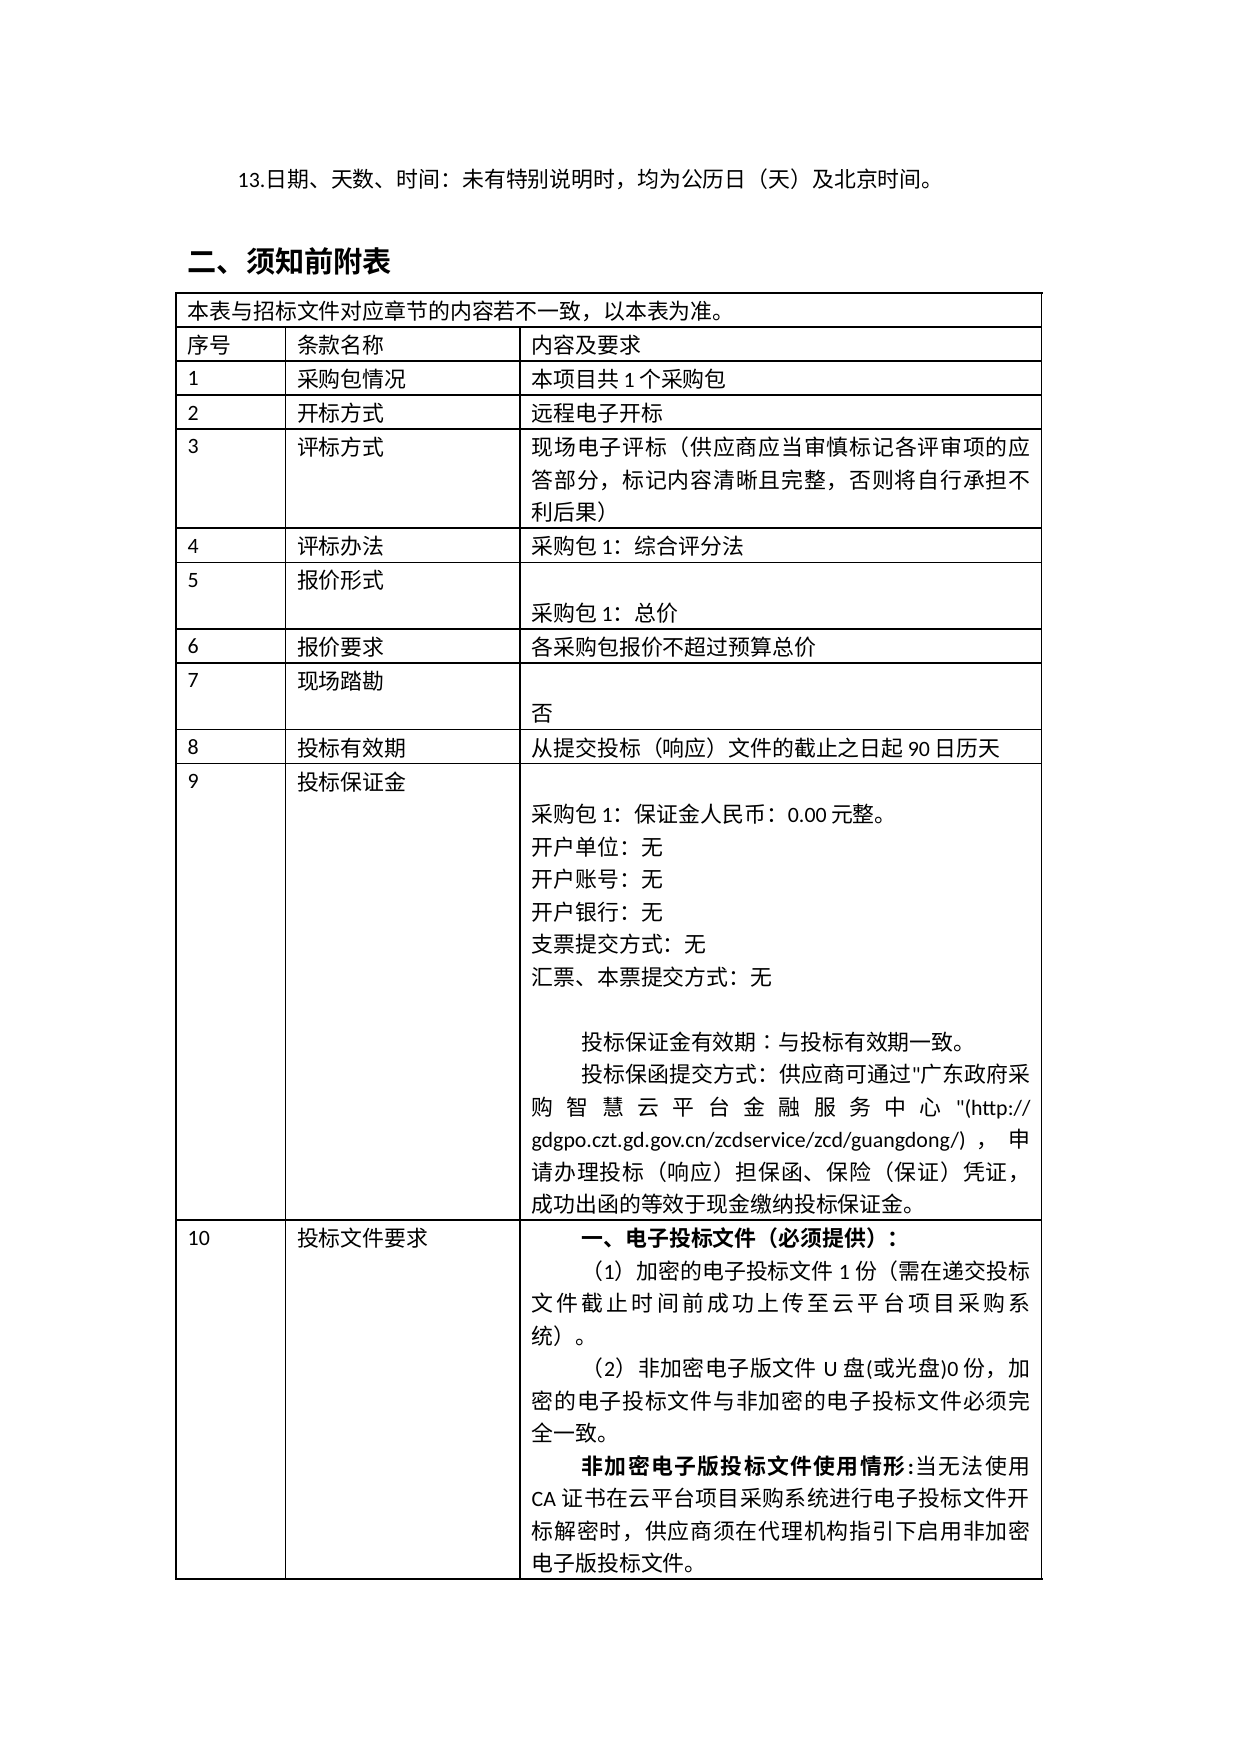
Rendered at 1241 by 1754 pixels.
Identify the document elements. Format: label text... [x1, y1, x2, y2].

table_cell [521, 1221, 1041, 1578]
table_cell 投标保证金 [286, 764, 519, 1219]
table_header 本表与招标文件对应章节的内容若不一致，以本表为准。 [177, 294, 1041, 326]
table_cell 投标文件要求 [286, 1221, 519, 1578]
table_cell 序号 [177, 328, 285, 360]
table_cell 4 [177, 529, 285, 561]
table_cell 内容及要求 [521, 328, 1041, 360]
table_cell 5 [177, 563, 285, 628]
table_cell 开标方式 [286, 396, 519, 428]
table_cell 3 [177, 430, 285, 527]
text 二、须知前附表 [187, 227, 1053, 292]
table_cell 9 [177, 764, 285, 1219]
table_cell 现场电子评标（供应商应当审慎标记各评审项的应答部分，标记内容清晰且完整，否则将自行承担不利后果） [521, 430, 1041, 527]
table_cell 评标办法 [286, 529, 519, 561]
text 13.日期、天数、时间：未有特别说明时，均为公历日（天）及北京时间。 [187, 162, 1053, 194]
table_cell 采购包1：总价 [521, 563, 1041, 628]
table_cell 条款名称 [286, 328, 519, 360]
table_cell 1 [177, 362, 285, 394]
table_cell 采购包1：综合评分法 [521, 529, 1041, 561]
table_cell 报价形式 [286, 563, 519, 628]
table_cell 各采购包报价不超过预算总价 [521, 630, 1041, 662]
table_cell 本项目共1个采购包 [521, 362, 1041, 394]
table_cell 远程电子开标 [521, 396, 1041, 428]
table_cell 从提交投标（响应）文件的截止之日起90日历天 [521, 730, 1041, 763]
table_cell 6 [177, 630, 285, 662]
table_cell 2 [177, 396, 285, 428]
table_cell 8 [177, 730, 285, 763]
table_cell 否 [521, 664, 1041, 728]
table_cell 投标有效期 [286, 730, 519, 763]
table_cell 现场踏勘 [286, 664, 519, 728]
table_cell 采购包1：保证金人民币：0.00元整。 开户单位：无 开户账号：无 开户银行：无 支票提交方式：无 汇票、本票提交方式：无 投标保证金有效期∶与投标有效期一致。 投标保函提交方式：供应商可通过"广东政府采购智慧云平台金融服务中心"(http://gdgpo.czt.gd.gov.cn/zcdservice/zcd/guangdong/)，申请办理投标（响应）担保函、保险（保证）凭证，成功出函的等效于现金缴纳投标保证金。 [521, 764, 1041, 1219]
table_cell 7 [177, 664, 285, 728]
table_cell 采购包情况 [286, 362, 519, 394]
table_cell 报价要求 [286, 630, 519, 662]
table_cell 评标方式 [286, 430, 519, 527]
table_cell 10 [177, 1221, 285, 1578]
